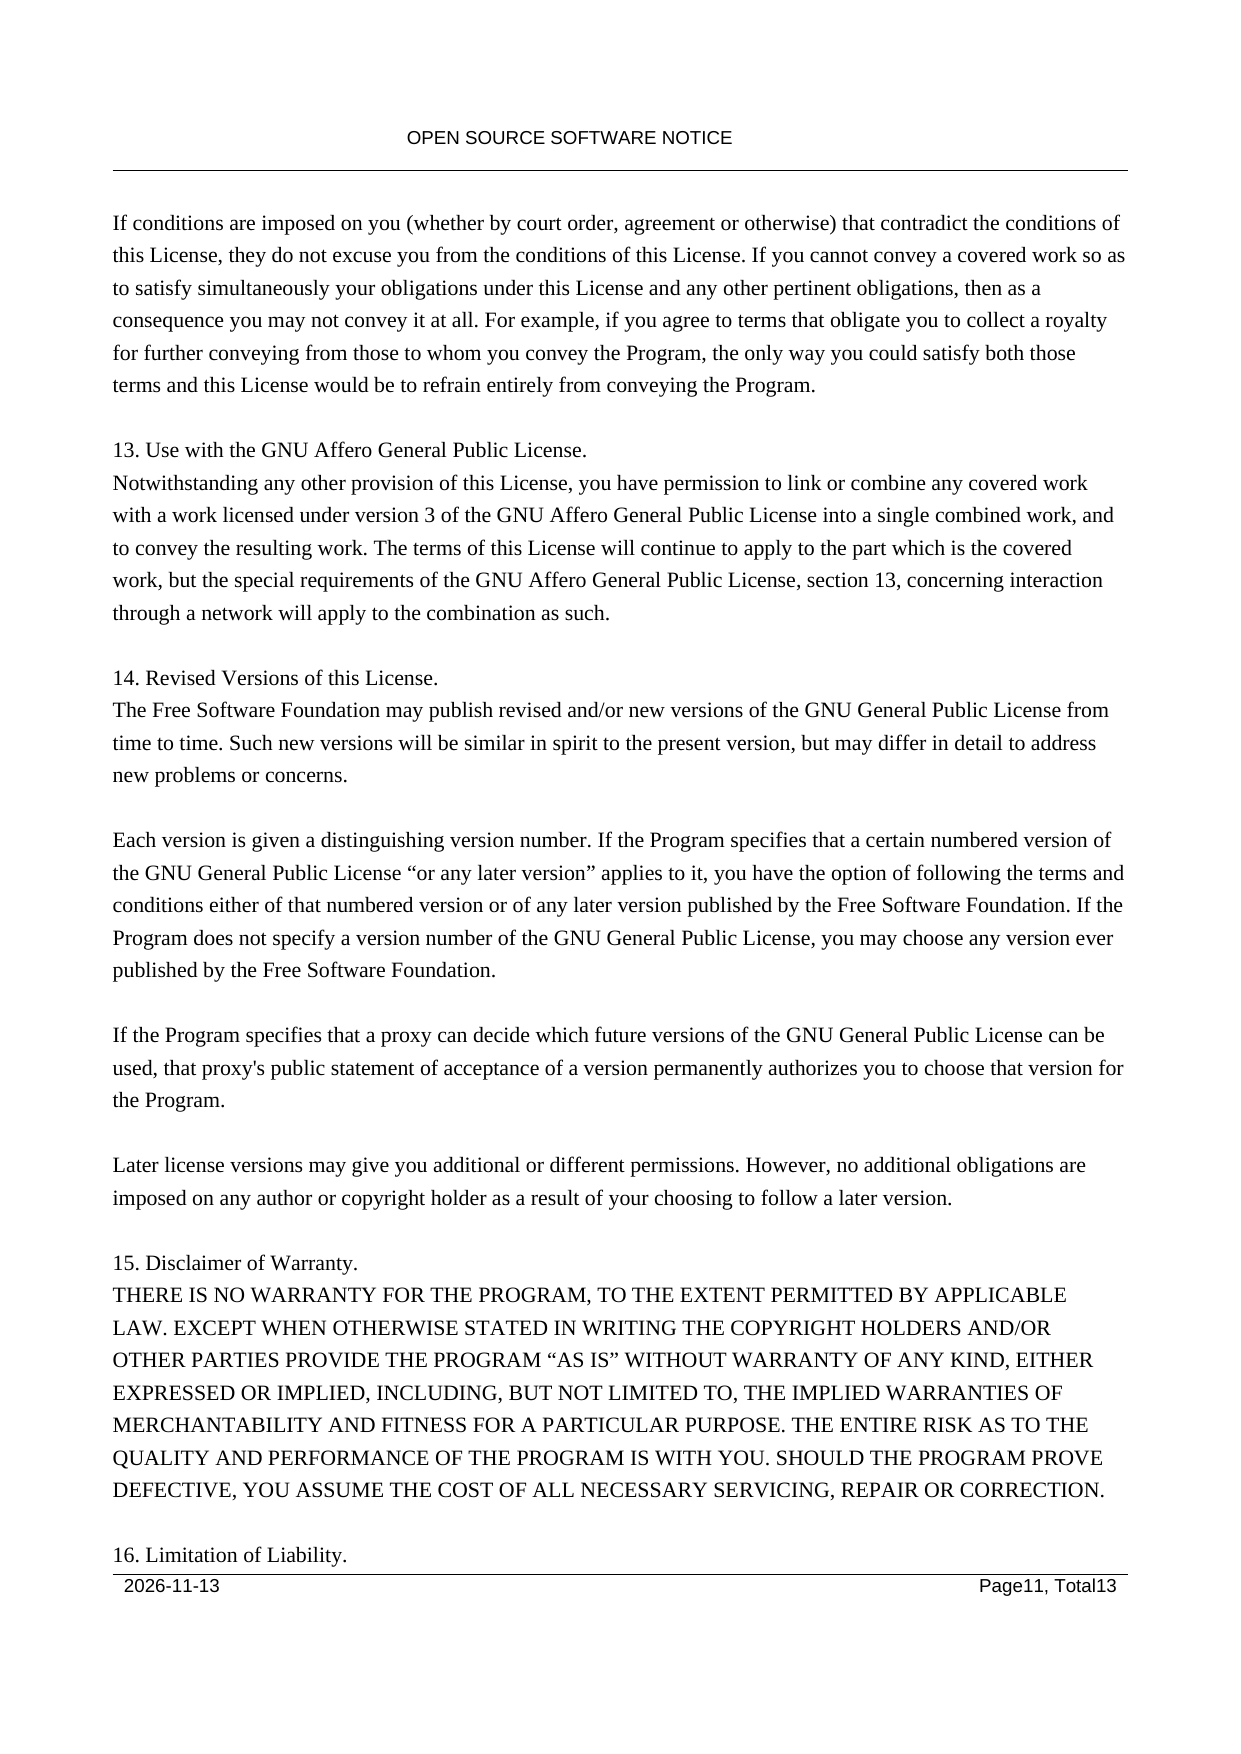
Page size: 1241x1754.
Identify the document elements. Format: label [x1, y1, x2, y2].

text [112, 206, 1128, 1571]
